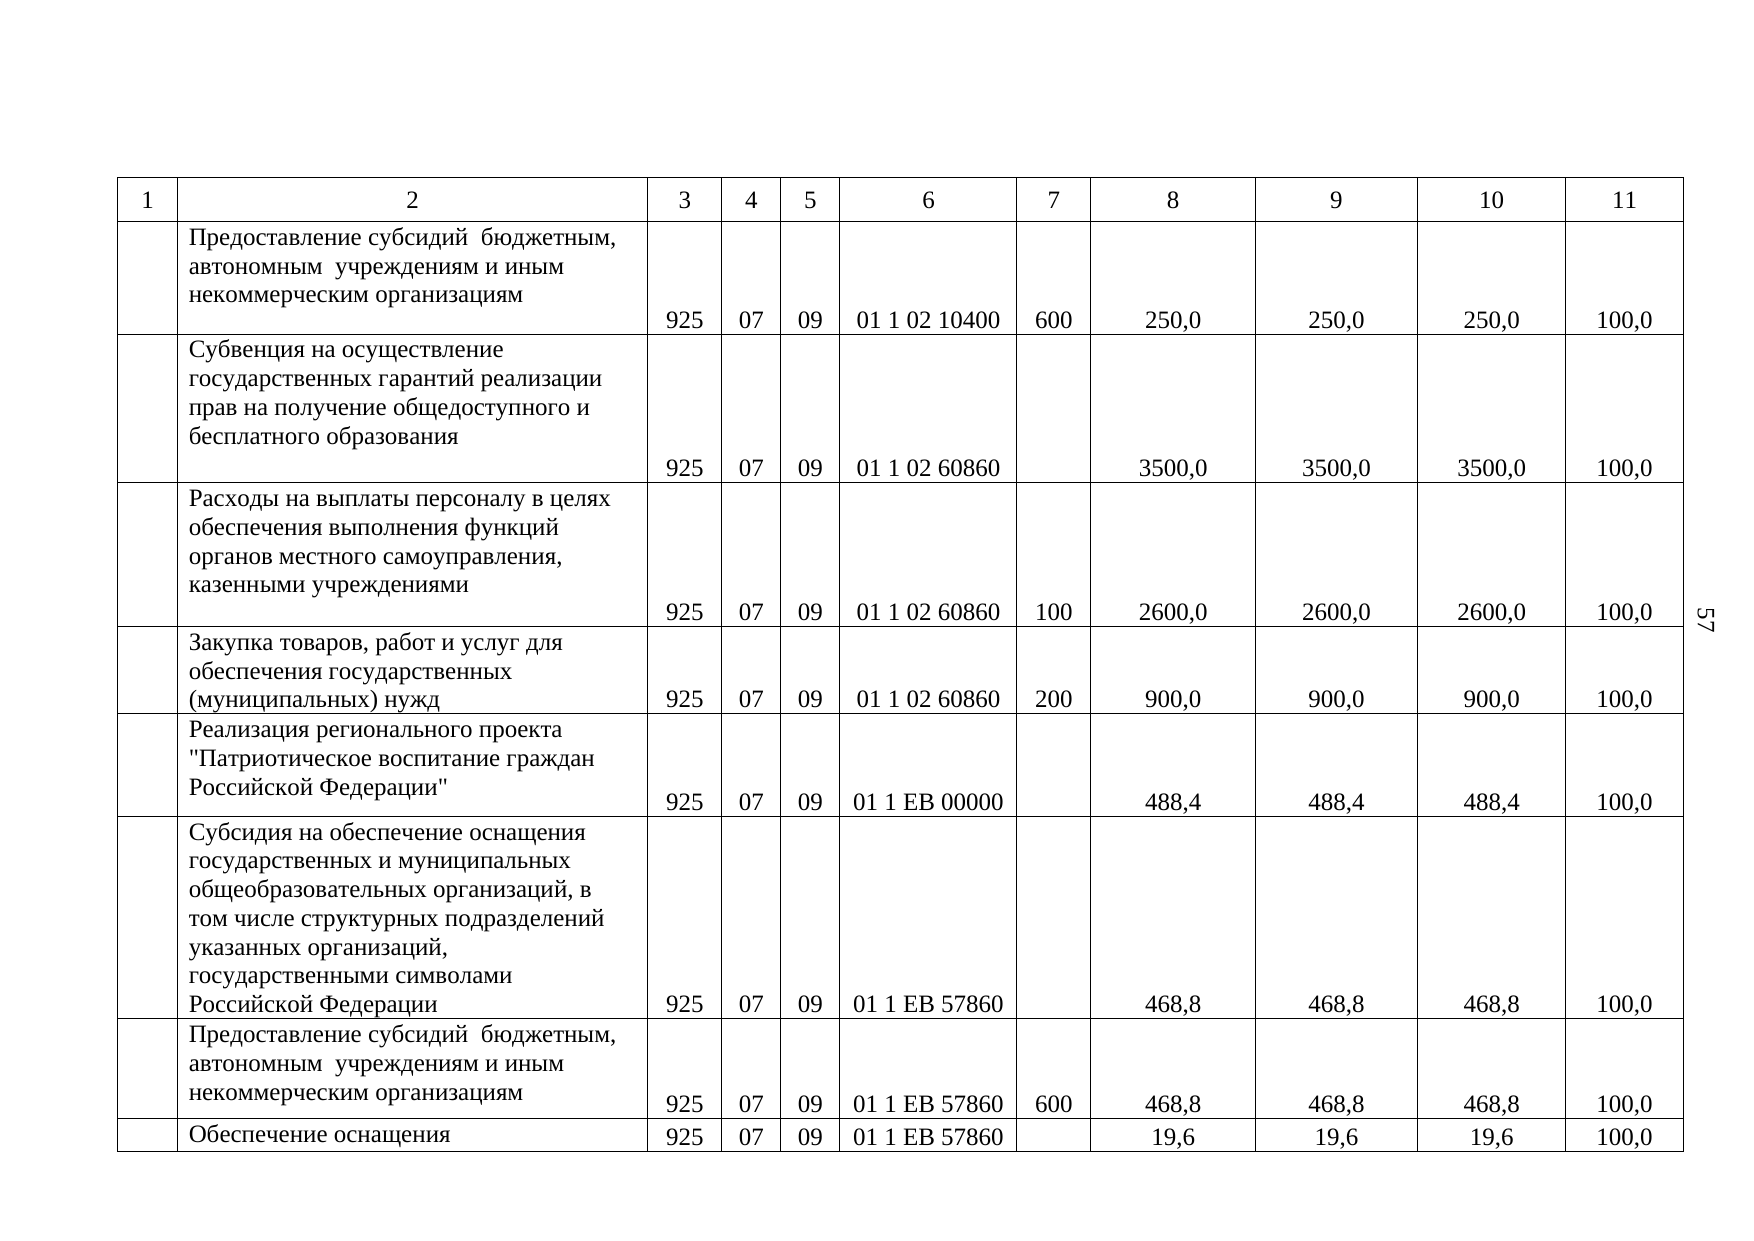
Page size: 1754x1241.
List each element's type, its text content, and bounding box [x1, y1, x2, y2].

table_header 8 [1091, 178, 1255, 221]
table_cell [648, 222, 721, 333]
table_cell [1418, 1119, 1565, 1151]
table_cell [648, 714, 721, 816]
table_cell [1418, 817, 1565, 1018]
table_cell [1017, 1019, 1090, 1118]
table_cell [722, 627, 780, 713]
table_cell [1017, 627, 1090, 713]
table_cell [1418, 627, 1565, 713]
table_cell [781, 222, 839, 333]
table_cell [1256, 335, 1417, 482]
table_header 5 [781, 178, 839, 221]
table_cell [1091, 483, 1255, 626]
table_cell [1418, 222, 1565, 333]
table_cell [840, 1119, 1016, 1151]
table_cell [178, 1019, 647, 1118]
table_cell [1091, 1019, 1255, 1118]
table_header 10 [1418, 178, 1565, 221]
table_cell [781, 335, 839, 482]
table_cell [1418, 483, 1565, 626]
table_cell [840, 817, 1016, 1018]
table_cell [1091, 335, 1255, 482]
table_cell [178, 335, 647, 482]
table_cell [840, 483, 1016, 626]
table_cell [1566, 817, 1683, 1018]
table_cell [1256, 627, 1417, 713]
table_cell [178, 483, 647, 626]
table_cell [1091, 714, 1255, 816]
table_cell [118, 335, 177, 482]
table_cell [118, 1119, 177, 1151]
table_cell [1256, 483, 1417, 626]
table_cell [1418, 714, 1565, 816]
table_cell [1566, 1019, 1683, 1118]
table_header 4 [722, 178, 780, 221]
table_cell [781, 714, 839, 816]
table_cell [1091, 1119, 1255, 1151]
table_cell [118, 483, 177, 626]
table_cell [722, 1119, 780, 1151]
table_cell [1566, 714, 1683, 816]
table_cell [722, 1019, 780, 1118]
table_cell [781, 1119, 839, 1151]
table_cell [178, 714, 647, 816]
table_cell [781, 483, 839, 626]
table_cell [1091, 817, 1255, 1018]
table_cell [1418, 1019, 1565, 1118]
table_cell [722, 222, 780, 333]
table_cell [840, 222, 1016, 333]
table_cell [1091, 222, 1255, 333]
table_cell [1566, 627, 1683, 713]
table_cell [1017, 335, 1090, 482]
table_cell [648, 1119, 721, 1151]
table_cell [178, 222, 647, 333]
table_header 9 [1256, 178, 1417, 221]
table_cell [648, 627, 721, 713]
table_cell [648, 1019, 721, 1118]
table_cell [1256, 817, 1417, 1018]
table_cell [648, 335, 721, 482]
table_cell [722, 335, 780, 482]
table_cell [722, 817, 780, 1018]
table_header 3 [648, 178, 721, 221]
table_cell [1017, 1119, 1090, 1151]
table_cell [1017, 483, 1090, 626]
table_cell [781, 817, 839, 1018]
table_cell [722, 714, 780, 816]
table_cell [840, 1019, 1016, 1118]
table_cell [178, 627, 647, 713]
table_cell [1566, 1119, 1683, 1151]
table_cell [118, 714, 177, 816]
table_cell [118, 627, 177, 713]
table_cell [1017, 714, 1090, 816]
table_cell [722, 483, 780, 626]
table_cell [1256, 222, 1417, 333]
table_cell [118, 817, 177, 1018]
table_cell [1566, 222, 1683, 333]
table_header 7 [1017, 178, 1090, 221]
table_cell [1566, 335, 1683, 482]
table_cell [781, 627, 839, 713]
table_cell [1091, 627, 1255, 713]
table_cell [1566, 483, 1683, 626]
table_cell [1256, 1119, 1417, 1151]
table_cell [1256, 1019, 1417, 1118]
table_header 6 [840, 178, 1016, 221]
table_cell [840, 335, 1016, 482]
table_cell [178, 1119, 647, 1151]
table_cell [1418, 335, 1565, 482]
table_header 1 [118, 178, 177, 221]
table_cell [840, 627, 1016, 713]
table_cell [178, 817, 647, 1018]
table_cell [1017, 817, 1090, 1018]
table_header 2 [178, 178, 647, 221]
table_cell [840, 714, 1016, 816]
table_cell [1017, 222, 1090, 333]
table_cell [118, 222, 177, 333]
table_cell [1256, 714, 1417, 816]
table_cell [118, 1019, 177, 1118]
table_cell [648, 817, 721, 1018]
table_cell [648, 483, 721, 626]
table_header 11 [1566, 178, 1683, 221]
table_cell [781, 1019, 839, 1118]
